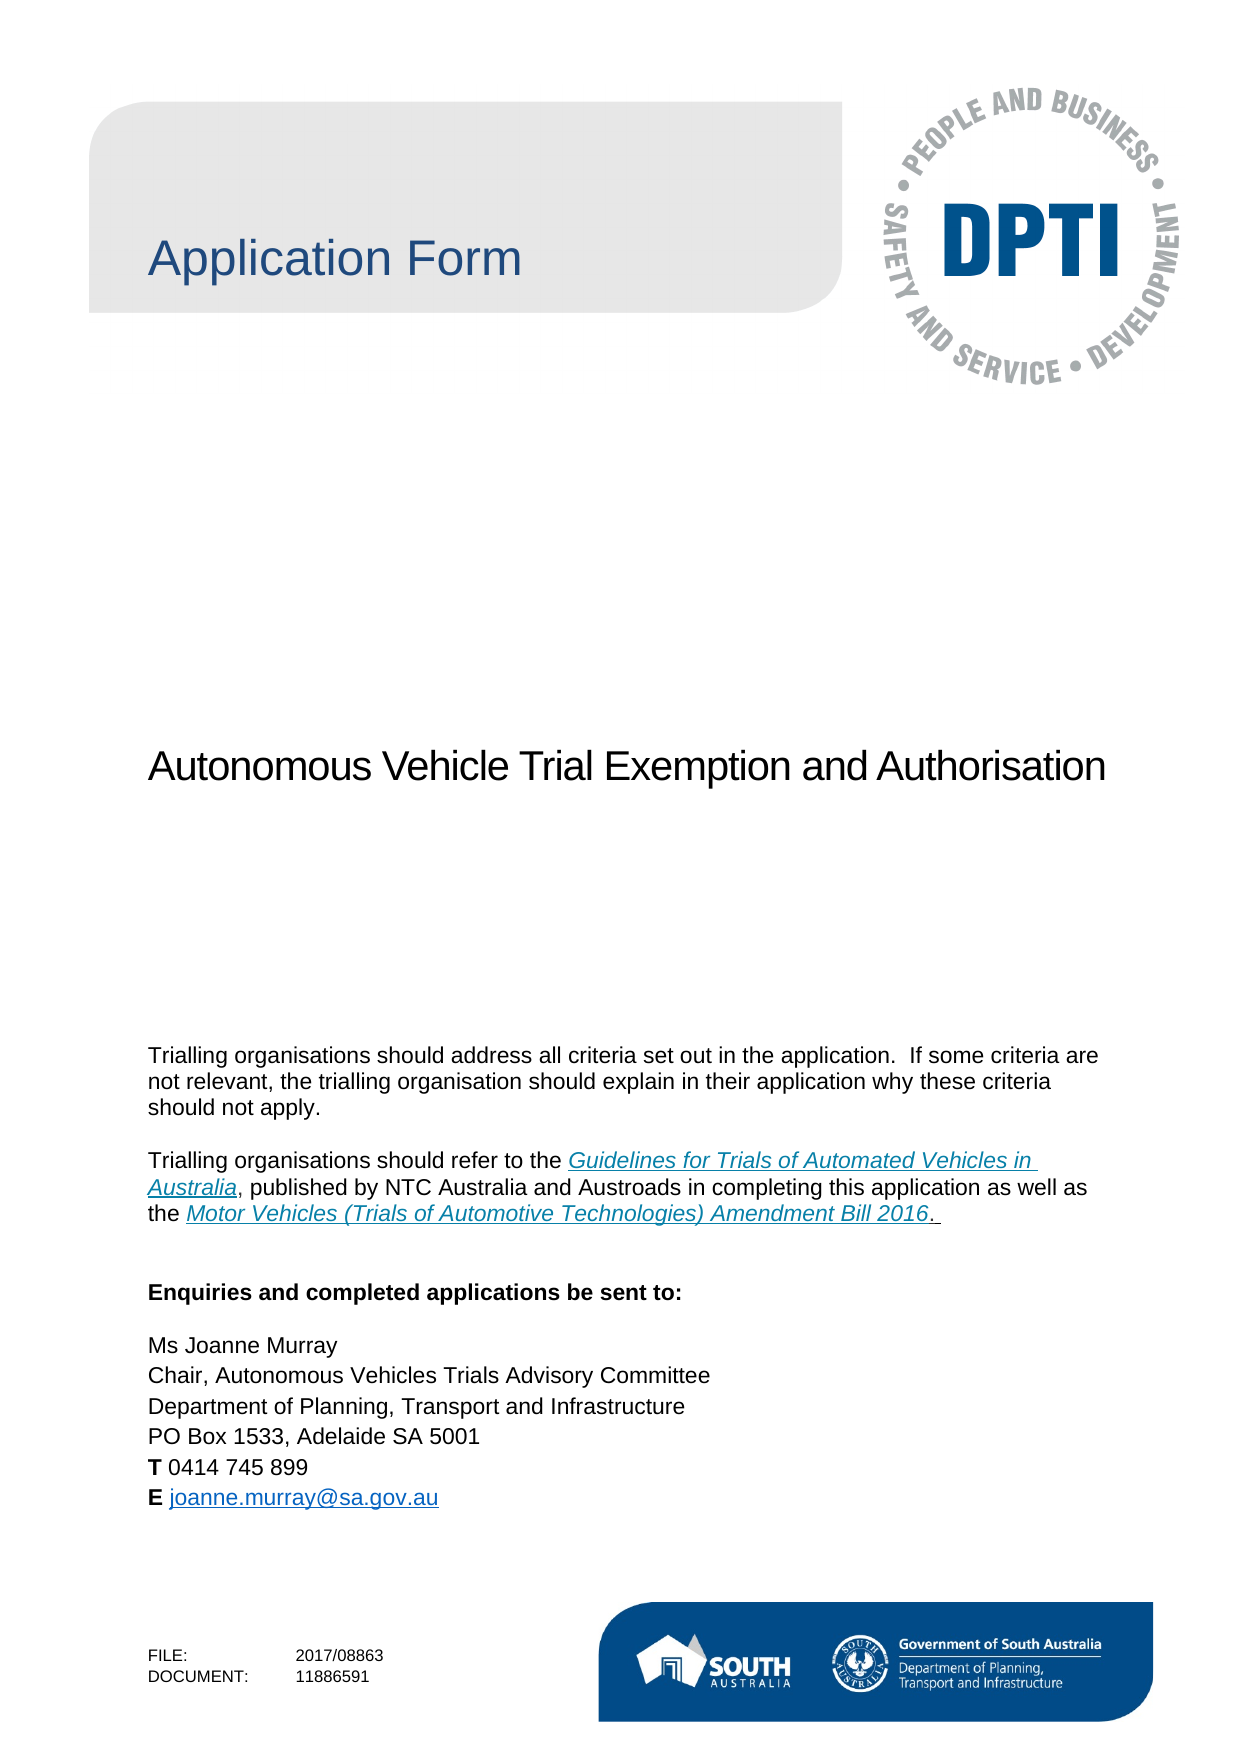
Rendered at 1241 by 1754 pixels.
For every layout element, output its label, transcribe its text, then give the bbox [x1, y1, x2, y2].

text Ms Joanne Murray [148, 1332, 1122, 1358]
text Chair, Autonomous Vehicles Trials Advisory Committee [148, 1362, 1122, 1388]
text Department of Planning, Transport and Infrastructure [148, 1393, 1122, 1419]
text PO Box 1533, Adelaide SA 5001 [148, 1423, 1122, 1449]
picture [598, 1602, 1154, 1722]
title Autonomous Vehicle Trial Exemption and Authorisation [148, 741, 1122, 789]
text Enquiries and completed applications be sent to: [148, 1279, 1122, 1305]
text E joanne.murray@sa.gov.au [148, 1484, 1122, 1537]
picture [89, 84, 1186, 394]
text Trialling organisations should address all criteria set out in the application. If some criteria are not relevant, the trialling organisation should explain in their application why these criteria should not apply. [148, 1042, 1122, 1121]
text Trialling organisations should refer to the Guidelines for Trials of Automated Vehicles in Australia, published by NTC Australia and Austroads in completing this application as well as the Motor Vehicles (Trials of Automotive Technologies) Amendment Bill 2016. [148, 1147, 1122, 1226]
text T 0414 745 899 [148, 1454, 1122, 1480]
